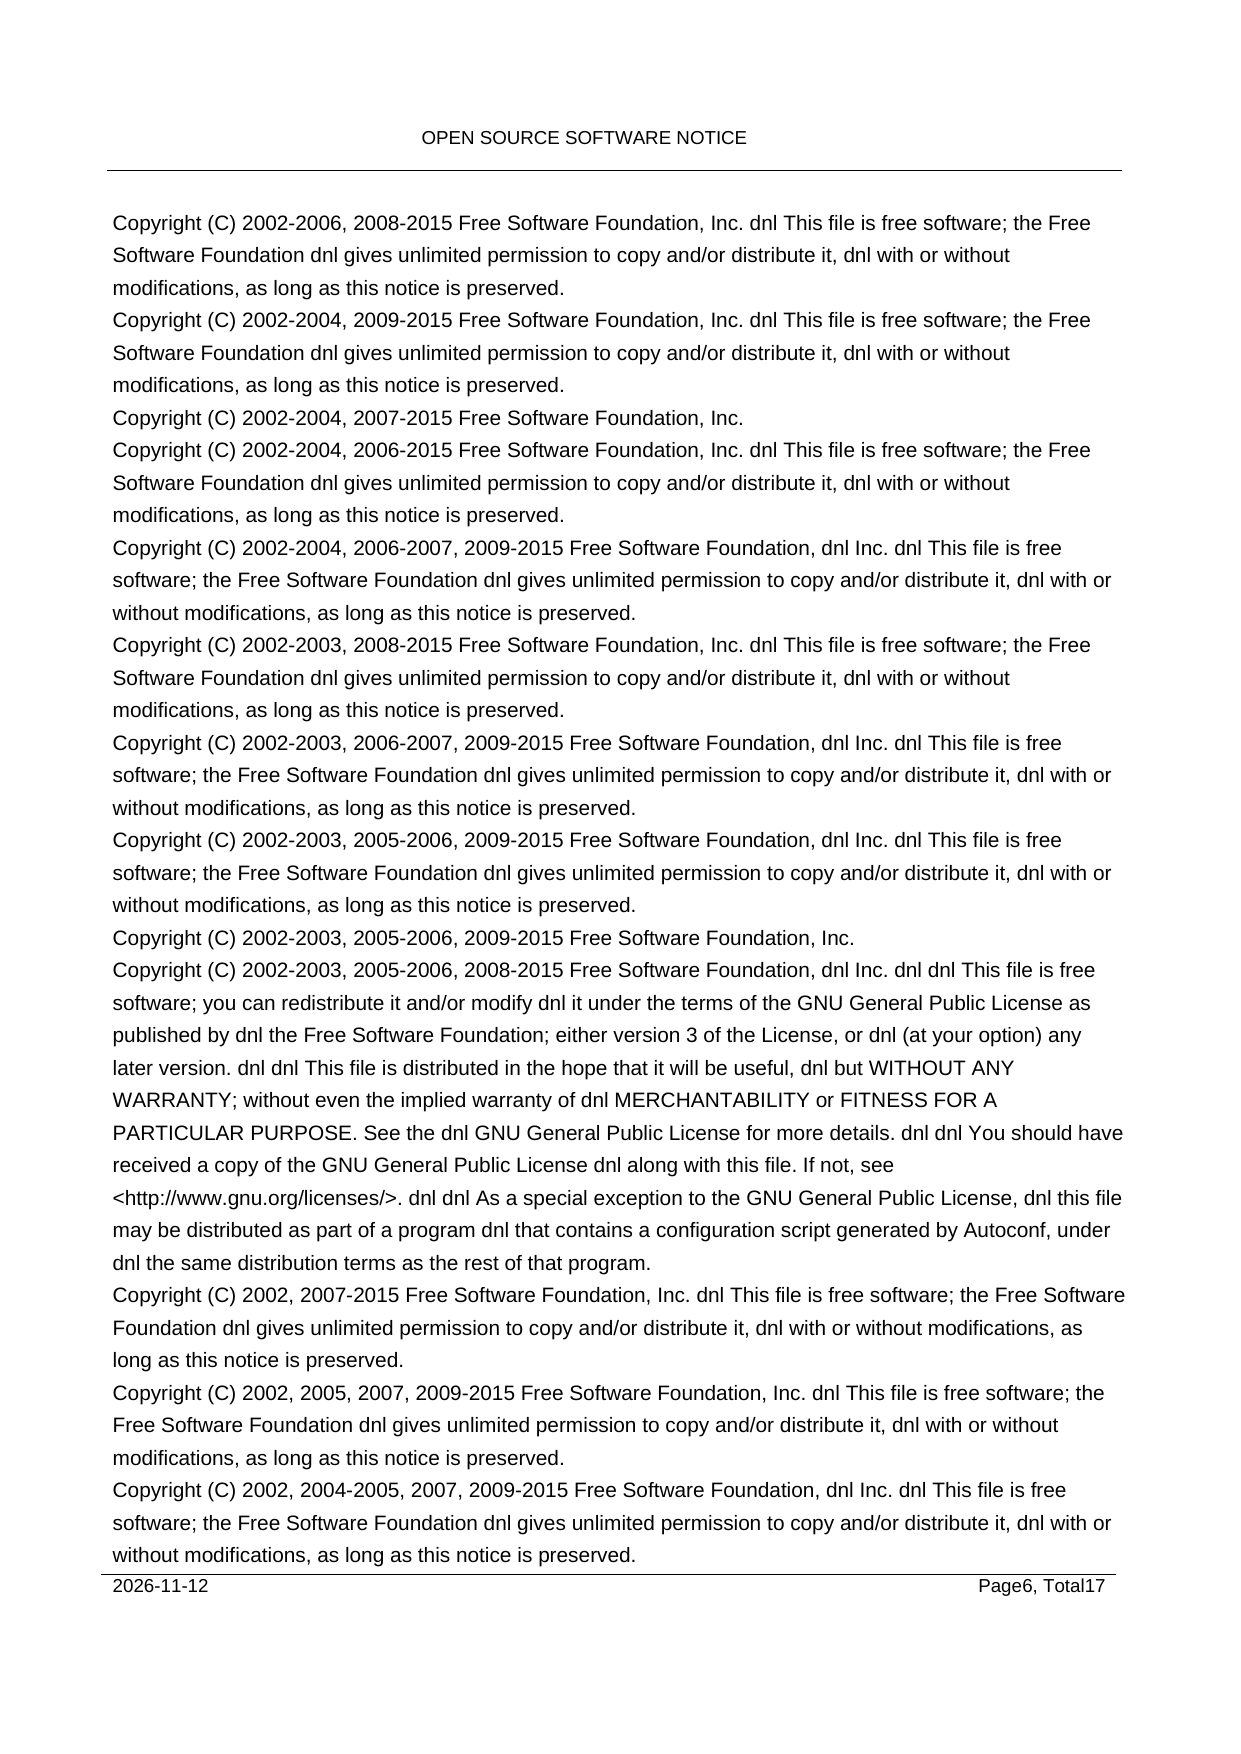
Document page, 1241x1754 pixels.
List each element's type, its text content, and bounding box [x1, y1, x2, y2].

text Copyright (C) 2002-2003, 2008-2015 Free Software Foundation, Inc. dnl This file is free software; the Free Software Foundation dnl gives unlimited permission to copy and/or distribute it, dnl with or without modifications, as long as this notice is preserved. [112, 629, 1128, 726]
text Copyright (C) 2002, 2005, 2007, 2009-2015 Free Software Foundation, Inc. dnl This file is free software; the Free Software Foundation dnl gives unlimited permission to copy and/or distribute it, dnl with or without modifications, as long as this notice is preserved. [112, 1376, 1128, 1474]
text Copyright (C) 2002-2004, 2006-2007, 2009-2015 Free Software Foundation, dnl Inc. dnl This file is free software; the Free Software Foundation dnl gives unlimited permission to copy and/or distribute it, dnl with or without modifications, as long as this notice is preserved. [112, 531, 1128, 629]
text Copyright (C) 2002-2004, 2006-2015 Free Software Foundation, Inc. dnl This file is free software; the Free Software Foundation dnl gives unlimited permission to copy and/or distribute it, dnl with or without modifications, as long as this notice is preserved. [112, 434, 1128, 531]
text Copyright (C) 2002-2004, 2007-2015 Free Software Foundation, Inc. [112, 401, 1128, 434]
text Copyright (C) 2002-2003, 2005-2006, 2009-2015 Free Software Foundation, Inc. [112, 921, 1128, 954]
text Copyright (C) 2002, 2004-2005, 2007, 2009-2015 Free Software Foundation, dnl Inc. dnl This file is free software; the Free Software Foundation dnl gives unlimited permission to copy and/or distribute it, dnl with or without modifications, as long as this notice is preserved. [112, 1474, 1128, 1571]
text Copyright (C) 2002-2003, 2005-2006, 2008-2015 Free Software Foundation, dnl Inc. dnl dnl This file is free software; you can redistribute it and/or modify dnl it under the terms of the GNU General Public License as published by dnl the Free Software Foundation; either version 3 of the License, or dnl (at your option) any later version. dnl dnl This file is distributed in the hope that it will be useful, dnl but WITHOUT ANY WARRANTY; without even the implied warranty of dnl MERCHANTABILITY or FITNESS FOR A PARTICULAR PURPOSE. See the dnl GNU General Public License for more details. dnl dnl You should have received a copy of the GNU General Public License dnl along with this file. If not, see <http://www.gnu.org/licenses/>. dnl dnl As a special exception to the GNU General Public License, dnl this file may be distributed as part of a program dnl that contains a configuration script generated by Autoconf, under dnl the same distribution terms as the rest of that program. [112, 954, 1128, 1279]
text Copyright (C) 2002-2003, 2005-2006, 2009-2015 Free Software Foundation, dnl Inc. dnl This file is free software; the Free Software Foundation dnl gives unlimited permission to copy and/or distribute it, dnl with or without modifications, as long as this notice is preserved. [112, 824, 1128, 921]
text Copyright (C) 2002, 2007-2015 Free Software Foundation, Inc. dnl This file is free software; the Free Software Foundation dnl gives unlimited permission to copy and/or distribute it, dnl with or without modifications, as long as this notice is preserved. [112, 1279, 1128, 1376]
text Copyright (C) 2002-2004, 2009-2015 Free Software Foundation, Inc. dnl This file is free software; the Free Software Foundation dnl gives unlimited permission to copy and/or distribute it, dnl with or without modifications, as long as this notice is preserved. [112, 304, 1128, 401]
text Copyright (C) 2002-2003, 2006-2007, 2009-2015 Free Software Foundation, dnl Inc. dnl This file is free software; the Free Software Foundation dnl gives unlimited permission to copy and/or distribute it, dnl with or without modifications, as long as this notice is preserved. [112, 726, 1128, 824]
text Copyright (C) 2002-2006, 2008-2015 Free Software Foundation, Inc. dnl This file is free software; the Free Software Foundation dnl gives unlimited permission to copy and/or distribute it, dnl with or without modifications, as long as this notice is preserved. [112, 206, 1128, 304]
